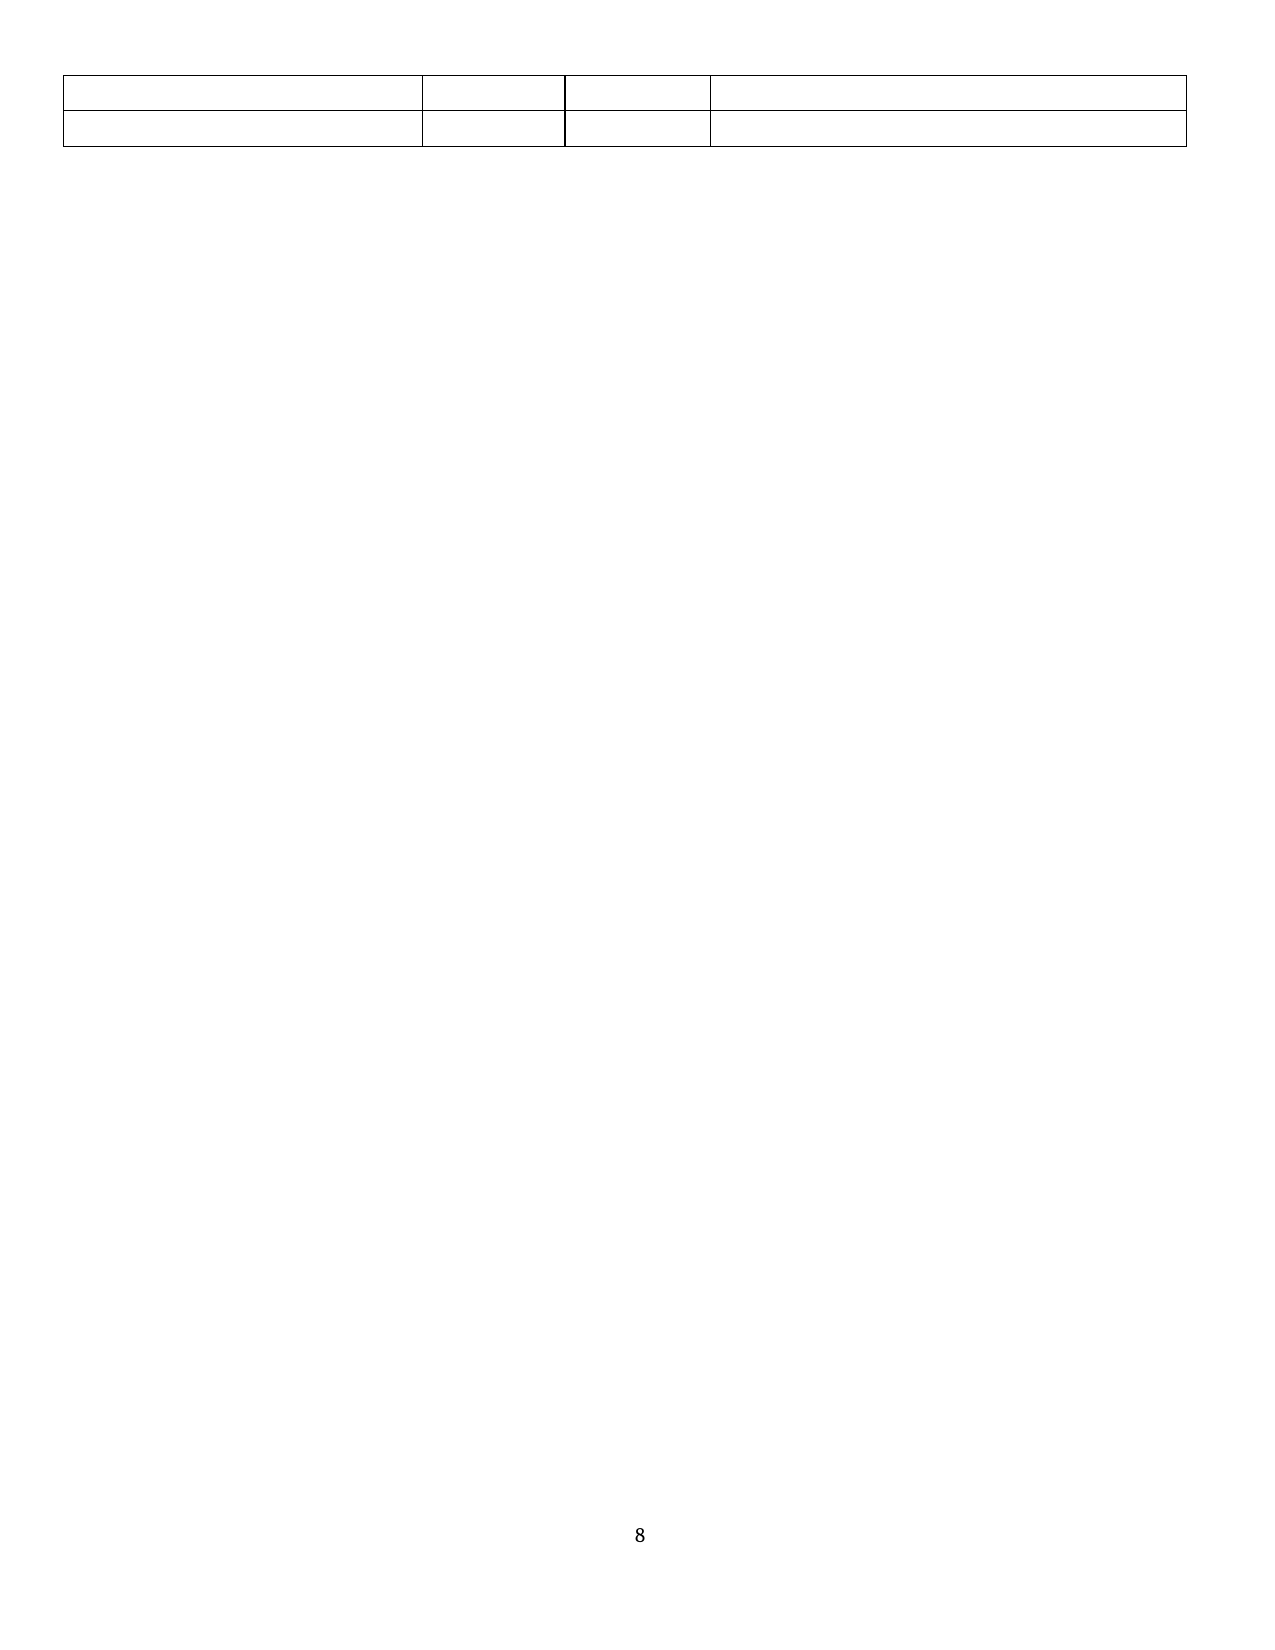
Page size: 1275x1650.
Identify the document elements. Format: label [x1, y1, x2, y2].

table_cell [566, 111, 710, 146]
table_cell [64, 111, 422, 146]
table_cell [566, 76, 710, 110]
table_cell [423, 76, 564, 110]
table_cell [64, 76, 422, 110]
table_cell [423, 111, 564, 146]
table_cell [711, 111, 1186, 146]
table_cell [711, 76, 1186, 110]
